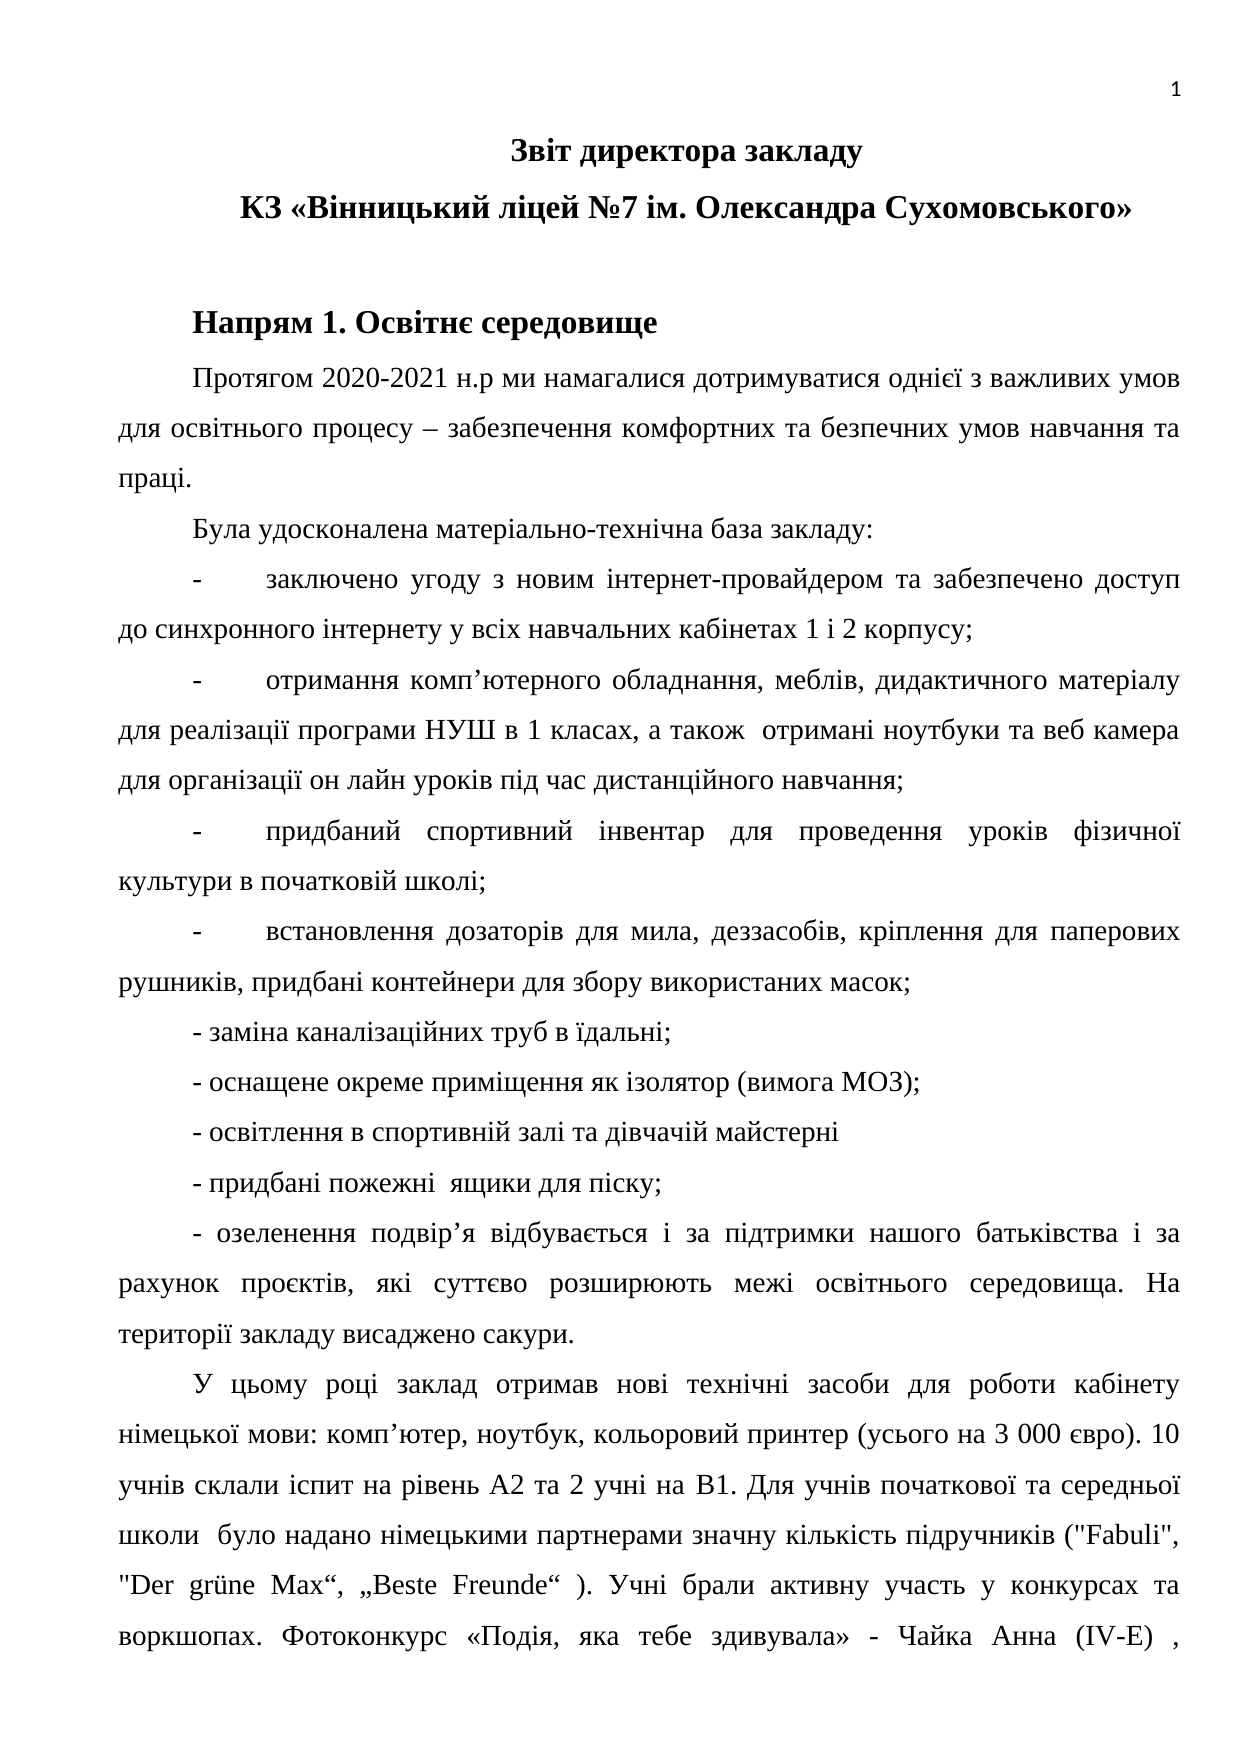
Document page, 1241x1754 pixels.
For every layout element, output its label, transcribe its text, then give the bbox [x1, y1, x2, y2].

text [118, 1366, 1181, 1651]
text Звіт директора закладу [118, 130, 1181, 168]
text - придбаний спортивний інвентар для проведення уроків фізичної культури в початковій школі; [118, 813, 1181, 897]
text Протягом 2020-2021 н.р ми намагалися дотримуватися однієї з важливих умов для освітнього процесу – забезпечення комфортних та безпечних умов навчання та праці. [118, 360, 1181, 494]
text - встановлення дозаторів для мила, деззасобів, кріплення для паперових рушників, придбані контейнери для збору використаних масок; [118, 913, 1181, 997]
text - заключено угоду з новим інтернет-провайдером та забезпечено доступ до синхронного інтернету у всіх навчальних кабінетах 1 і 2 корпусу; [118, 561, 1181, 645]
text - заміна каналізаційних труб в їдальні; [118, 1014, 1181, 1047]
text - отримання комп’ютерного обладнання, меблів, дидактичного матеріалу для реалізації програми НУШ в 1 класах, а також отримані ноутбуки та веб камера для організації он лайн уроків під час дистанційного навчання; [118, 662, 1181, 796]
text - оснащене окреме приміщення як ізолятор (вимога МОЗ); [118, 1064, 1181, 1098]
text КЗ «Вінницький ліцей №7 ім. Олександра Сухомовського» [118, 187, 1181, 226]
text Напрям 1. Освітнє середовище [118, 302, 1181, 341]
text - освітлення в спортивній залі та дівчачій майстерні [118, 1114, 1181, 1148]
text - придбані пожежні ящики для піску; [118, 1165, 1181, 1198]
text Була удосконалена матеріально-технічна база закладу: [118, 511, 1181, 544]
text - озеленення подвір’я відбувається і за підтримки нашого батьківства і за рахунок проєктів, які суттєво розширюють межі освітнього середовища. На території закладу висаджено сакури. [118, 1215, 1181, 1349]
